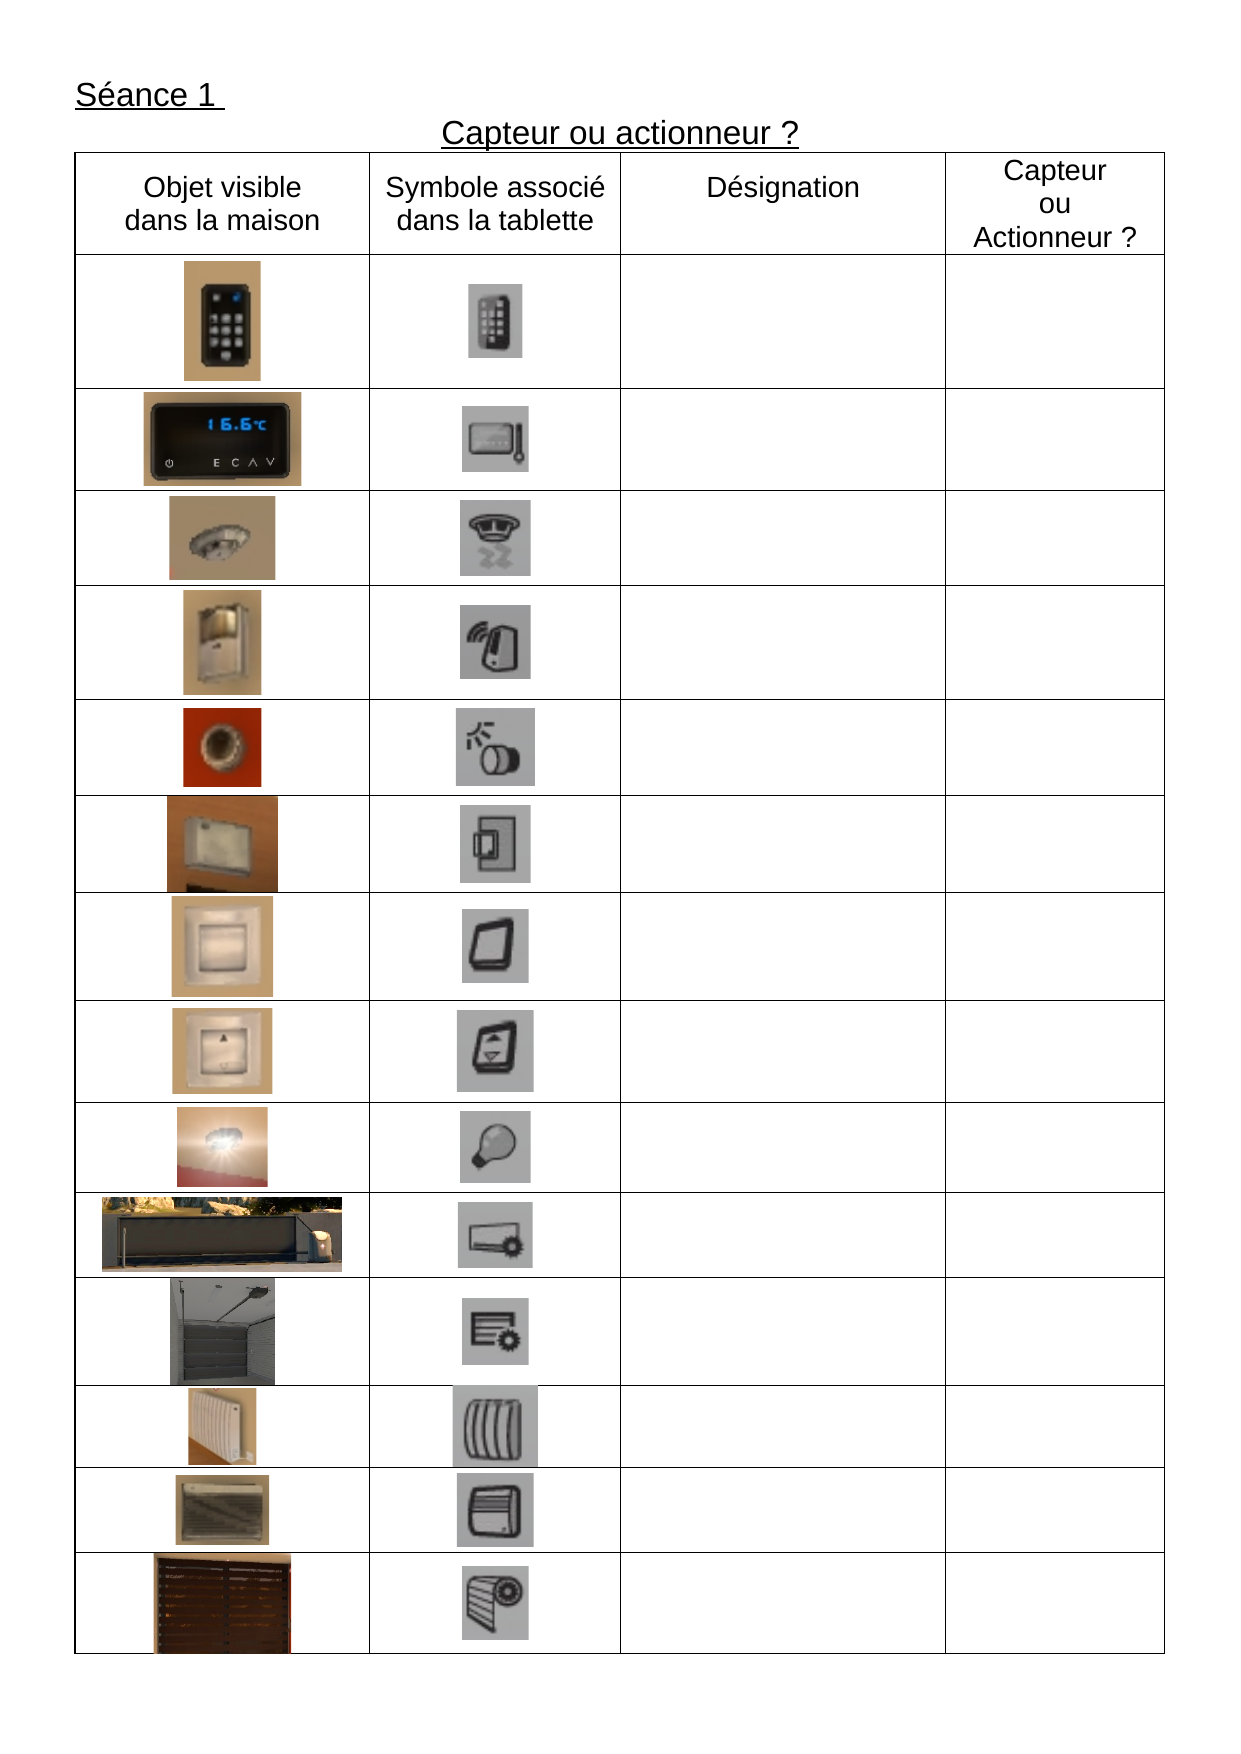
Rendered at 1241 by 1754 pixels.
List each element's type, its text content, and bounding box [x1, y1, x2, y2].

table_cell [370, 700, 620, 795]
picture [153, 1553, 292, 1654]
table_cell [370, 1103, 620, 1192]
picture [172, 1008, 273, 1094]
picture [460, 605, 531, 679]
table_cell [370, 1278, 620, 1385]
table_cell [370, 1468, 620, 1552]
picture [171, 896, 274, 997]
table_cell [370, 1193, 620, 1277]
table_cell [946, 1103, 1164, 1192]
picture [456, 1473, 534, 1547]
picture [183, 708, 262, 787]
table_cell [946, 1278, 1164, 1385]
table_cell [370, 796, 620, 892]
table_cell [76, 1386, 369, 1467]
picture [462, 1298, 529, 1365]
table_cell [621, 700, 945, 795]
table_cell [76, 255, 369, 388]
table_cell [76, 796, 167, 892]
picture [462, 1566, 529, 1640]
table_cell [275, 1278, 369, 1385]
picture [184, 261, 261, 381]
table_cell [370, 389, 620, 489]
picture [462, 909, 529, 983]
table_cell [621, 586, 945, 698]
table_cell [946, 1386, 1164, 1467]
table_cell [946, 796, 1164, 892]
text Séance 1 [75, 75, 1165, 113]
table_cell [76, 700, 369, 795]
picture [460, 805, 531, 883]
picture [462, 406, 529, 472]
table_cell [370, 491, 620, 585]
table_cell [76, 1278, 170, 1385]
table_cell [76, 1193, 369, 1277]
table_cell [76, 586, 369, 698]
table_cell [621, 1103, 945, 1192]
table_cell [946, 389, 1164, 489]
table_cell [946, 1553, 1164, 1653]
table_cell [621, 491, 945, 585]
table_cell [76, 1103, 369, 1192]
table_cell [76, 1468, 369, 1552]
table_cell [621, 1386, 945, 1467]
table_cell [946, 700, 1164, 795]
picture [460, 1111, 531, 1183]
table_cell [946, 491, 1164, 585]
table_cell [621, 1278, 945, 1385]
picture [177, 1107, 268, 1187]
picture [460, 500, 531, 576]
table_cell [292, 1553, 369, 1653]
picture [167, 796, 278, 892]
table_cell [621, 255, 945, 388]
table_cell [946, 1468, 1164, 1552]
table_cell [538, 1386, 620, 1467]
picture [457, 1202, 533, 1268]
picture [170, 1278, 275, 1385]
table_cell [946, 586, 1164, 698]
picture [175, 1475, 270, 1545]
table_cell [76, 1001, 369, 1102]
table_cell [370, 255, 620, 388]
table_cell [76, 893, 369, 999]
table_header Capteur ou Actionneur ? [946, 153, 1164, 253]
table_cell [946, 893, 1164, 999]
picture [169, 496, 276, 580]
table_header Symbole associé dans la tablette [370, 153, 620, 253]
table_cell [621, 796, 945, 892]
picture [143, 392, 302, 486]
table_header Objet visible dans la maison [76, 153, 369, 253]
picture [102, 1197, 342, 1272]
table_cell [278, 796, 369, 892]
table_cell [370, 893, 620, 999]
table_cell [370, 1553, 620, 1653]
table_cell [621, 1553, 945, 1653]
table_cell [946, 1193, 1164, 1277]
table_cell [370, 1386, 452, 1467]
table_cell [621, 389, 945, 489]
table_cell [621, 1468, 945, 1552]
table_cell [76, 491, 369, 585]
table_header Désignation [621, 153, 945, 253]
table_cell [621, 1193, 945, 1277]
table_cell [621, 893, 945, 999]
picture [452, 1385, 538, 1467]
picture [188, 1388, 257, 1465]
picture [183, 590, 262, 695]
table_cell [370, 1001, 620, 1102]
table_cell [76, 389, 369, 489]
picture [456, 1010, 534, 1092]
table_cell [946, 1001, 1164, 1102]
table_cell [370, 586, 620, 698]
picture [455, 708, 535, 786]
picture [468, 284, 523, 358]
text Capteur ou actionneur ? [75, 113, 1165, 152]
table_cell [621, 1001, 945, 1102]
table_cell [76, 1553, 153, 1653]
table_cell [946, 255, 1164, 388]
